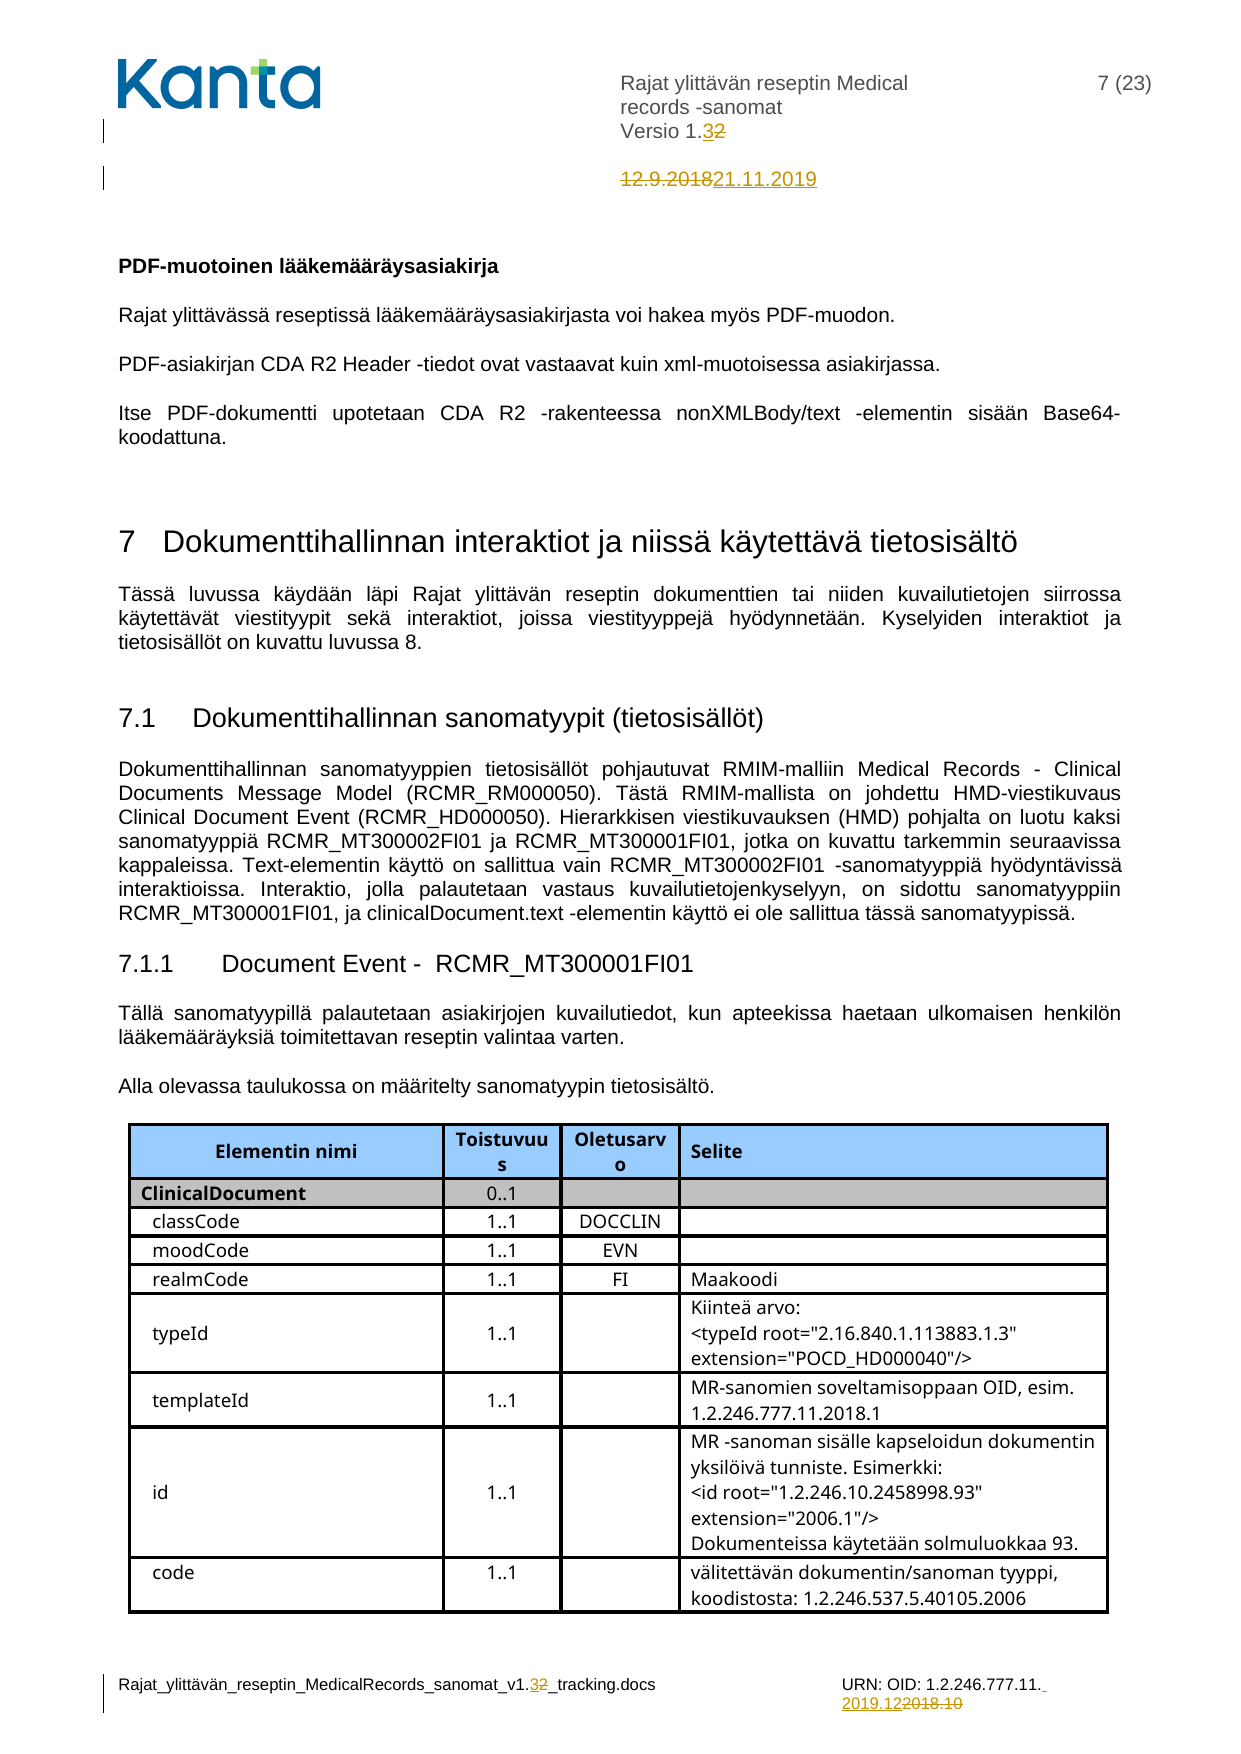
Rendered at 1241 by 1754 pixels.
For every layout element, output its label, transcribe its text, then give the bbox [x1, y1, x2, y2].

table_cell ClinicalDocument [131, 1180, 442, 1206]
table_cell 1..1 [445, 1374, 559, 1425]
table_cell [563, 1180, 678, 1206]
table_cell 1..1 [445, 1209, 559, 1234]
table_header Oletusarvo [563, 1126, 678, 1177]
table_cell Maakoodi [681, 1266, 1106, 1292]
table_cell typeId [131, 1295, 442, 1371]
table_cell [681, 1209, 1106, 1234]
table_cell 1..1 [445, 1266, 559, 1292]
table_cell [563, 1559, 678, 1610]
table_cell [681, 1238, 1106, 1263]
text Tässä luvussa käydään läpi Rajat ylittävän reseptin dokumenttien tai niiden kuvailutietojen siirrossa käytettävät viestityypit sekä interaktiot, joissa viestityyppejä hyödynnetään. Kyselyiden interaktiot ja tietosisällöt on kuvattu luvussa 8. [118, 582, 1122, 653]
table_cell Kiinteä arvo: <typeId root="2.16.840.1.113883.1.3" extension="POCD_HD000040"/> [681, 1295, 1106, 1371]
subtitle Dokumenttihallinnan sanomatyypit (tietosisällöt) [118, 702, 1122, 734]
table_cell [563, 1429, 678, 1556]
table_cell MR -sanoman sisälle kapseloidun dokumentin yksilöivä tunniste. Esimerkki: <id root="1.2.246.10.2458998.93" extension="2006.1"/> Dokumenteissa käytetään solmuluokkaa 93. [681, 1429, 1106, 1556]
table_header Toistuvuus [445, 1126, 559, 1177]
table_cell 1..1 [445, 1238, 559, 1263]
subtitle Dokumenttihallinnan interaktiot ja niissä käytettävä tietosisältö [118, 523, 1122, 559]
text Itse PDF-dokumentti upotetaan CDA R2 -rakenteessa nonXMLBody/text -elementin sisään Base64-koodattuna. [118, 401, 1122, 449]
text PDF-asiakirjan CDA R2 Header -tiedot ovat vastaavat kuin xml-muotoisessa asiakirjassa. [118, 352, 1122, 376]
text Alla olevassa taulukossa on määritelty sanomatyypin tietosisältö. [118, 1074, 1122, 1098]
table_cell 0..1 [445, 1180, 559, 1206]
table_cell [681, 1559, 1106, 1610]
table_cell code [131, 1559, 442, 1610]
table_cell [563, 1374, 678, 1425]
table_cell classCode [131, 1209, 442, 1234]
table_cell FI [563, 1266, 678, 1292]
text PDF-muotoinen lääkemääräysasiakirja [118, 254, 1122, 278]
table_cell MR-sanomien soveltamisoppaan OID, esim. 1.2.246.777.11.2018.1 [681, 1374, 1106, 1425]
table_cell realmCode [131, 1266, 442, 1292]
table_cell id [131, 1429, 442, 1556]
text Dokumenttihallinnan sanomatyyppien tietosisällöt pohjautuvat RMIM-malliin Medical Records - Clinical Documents Message Model (RCMR_RM000050). Tästä RMIM-mallista on johdettu HMD-viestikuvaus Clinical Document Event (RCMR_HD000050). Hierarkkisen viestikuvauksen (HMD) pohjalta on luotu kaksi sanomatyyppiä RCMR_MT300002FI01 ja RCMR_MT300001FI01, jotka on kuvattu tarkemmin seuraavissa kappaleissa. Text-elementin käyttö on sallittua vain RCMR_MT300002FI01 -sanomatyyppiä hyödyntävissä interaktioissa. Interaktio, jolla palautetaan vastaus kuvailutietojenkyselyyn, on sidottu sanomatyyppiin RCMR_MT300001FI01, ja clinicalDocument.text -elementin käyttö ei ole sallittua tässä sanomatyypissä. [118, 757, 1122, 924]
table_cell EVN [563, 1238, 678, 1263]
table_cell templateId [131, 1374, 442, 1425]
table_cell 1..1 [445, 1429, 559, 1556]
table_cell [681, 1180, 1106, 1206]
table_cell DOCCLIN [563, 1209, 678, 1234]
text Tällä sanomatyypillä palautetaan asiakirjojen kuvailutiedot, kun apteekissa haetaan ulkomaisen henkilön lääkemääräyksiä toimitettavan reseptin valintaa varten. [118, 1001, 1122, 1049]
picture [118, 59, 321, 109]
table_cell 1..1 [445, 1295, 559, 1371]
table_cell moodCode [131, 1238, 442, 1263]
table_cell 1..1 [445, 1559, 559, 1610]
table_header Selite [681, 1126, 1106, 1177]
subtitle Document Event - RCMR_MT300001FI01 [118, 949, 1122, 978]
table_header Elementin nimi [131, 1126, 442, 1177]
table_cell [563, 1295, 678, 1371]
text Rajat ylittävässä reseptissä lääkemääräysasiakirjasta voi hakea myös PDF-muodon. [118, 303, 1122, 327]
